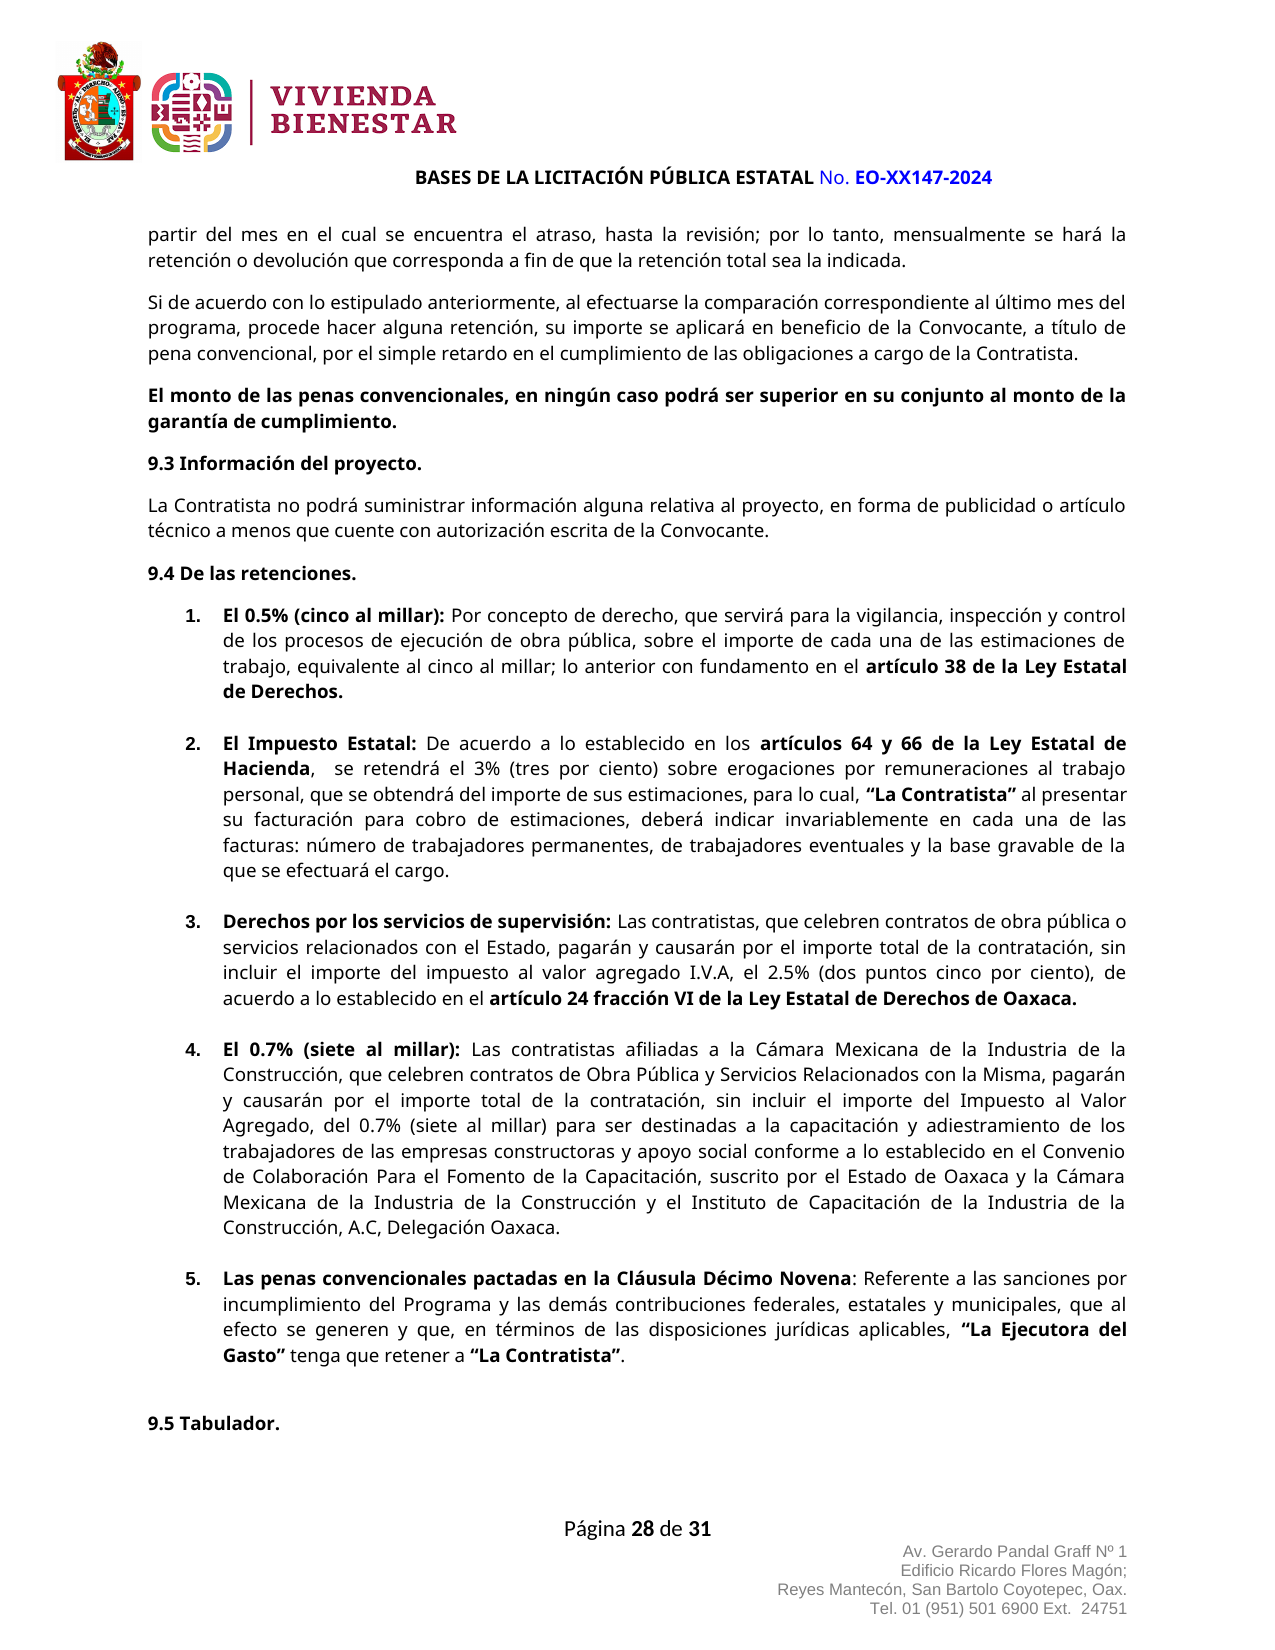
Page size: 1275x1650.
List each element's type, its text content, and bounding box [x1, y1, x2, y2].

list El Impuesto Estatal: De acuerdo a lo establecido en los artículos 64 y 66 de la Ley Estatal de Hacienda, se retendrá el 3% (tres por ciento) sobre erogaciones por remuneraciones al trabajo personal, que se obtendrá del importe de sus estimaciones, para lo cual, “La Contratista” al presentar su facturación para cobro de estimaciones, deberá indicar invariablemente en cada una de las facturas: número de trabajadores permanentes, de trabajadores eventuales y la base gravable de la que se efectuará el cargo. [185, 730, 1127, 883]
list Las penas convencionales pactadas en la Cláusula Décimo Novena: Referente a las sanciones por incumplimiento del Programa y las demás contribuciones federales, estatales y municipales, que al efecto se generen y que, en términos de las disposiciones jurídicas aplicables, “La Ejecutora del Gasto” tenga que retener a “La Contratista”. [185, 1266, 1127, 1368]
text Si de acuerdo con lo estipulado anteriormente, al efectuarse la comparación correspondiente al último mes del programa, procede hacer alguna retención, su importe se aplicará en beneficio de la Convocante, a título de pena convencional, por el simple retardo en el cumplimiento de las obligaciones a cargo de la Contratista. [148, 289, 1127, 366]
list Derechos por los servicios de supervisión: Las contratistas, que celebren contratos de obra pública o servicios relacionados con el Estado, pagarán y causarán por el importe total de la contratación, sin incluir el importe del impuesto al valor agregado I.V.A, el 2.5% (dos puntos cinco por ciento), de acuerdo a lo establecido en el artículo 24 fracción VI de la Ley Estatal de Derechos de Oaxaca. [185, 908, 1127, 1011]
list El 0.5% (cinco al millar): Por concepto de derecho, que servirá para la vigilancia, inspección y control de los procesos de ejecución de obra pública, sobre el importe de cada una de las estimaciones de trabajo, equivalente al cinco al millar; lo anterior con fundamento en el artículo 38 de la Ley Estatal de Derechos. [185, 602, 1127, 704]
text 9.5 Tabulador. [148, 1410, 1127, 1436]
text 9.3 Información del proyecto. [148, 450, 1127, 476]
picture [55, 41, 143, 163]
text 9.4 De las retenciones. [148, 560, 1127, 586]
list El 0.7% (siete al millar): Las contratistas afiliadas a la Cámara Mexicana de la Industria de la Construcción, que celebren contratos de Obra Pública y Servicios Relacionados con la Misma, pagarán y causarán por el importe total de la contratación, sin incluir el importe del Impuesto al Valor Agregado, del 0.7% (siete al millar) para ser destinadas a la capacitación y adiestramiento de los trabajadores de las empresas constructoras y apoyo social conforme a lo establecido en el Convenio de Colaboración Para el Fomento de la Capacitación, suscrito por el Estado de Oaxaca y la Cámara Mexicana de la Industria de la Construcción y el Instituto de Capacitación de la Industria de la Construcción, A.C, Delegación Oaxaca. [185, 1036, 1127, 1240]
text El monto de las penas convencionales, en ningún caso podrá ser superior en su conjunto al monto de la garantía de cumplimiento. [148, 382, 1127, 433]
picture [147, 64, 473, 161]
text La Contratista no podrá suministrar información alguna relativa al proyecto, en forma de publicidad o artículo técnico a menos que cuente con autorización escrita de la Convocante. [148, 492, 1127, 543]
